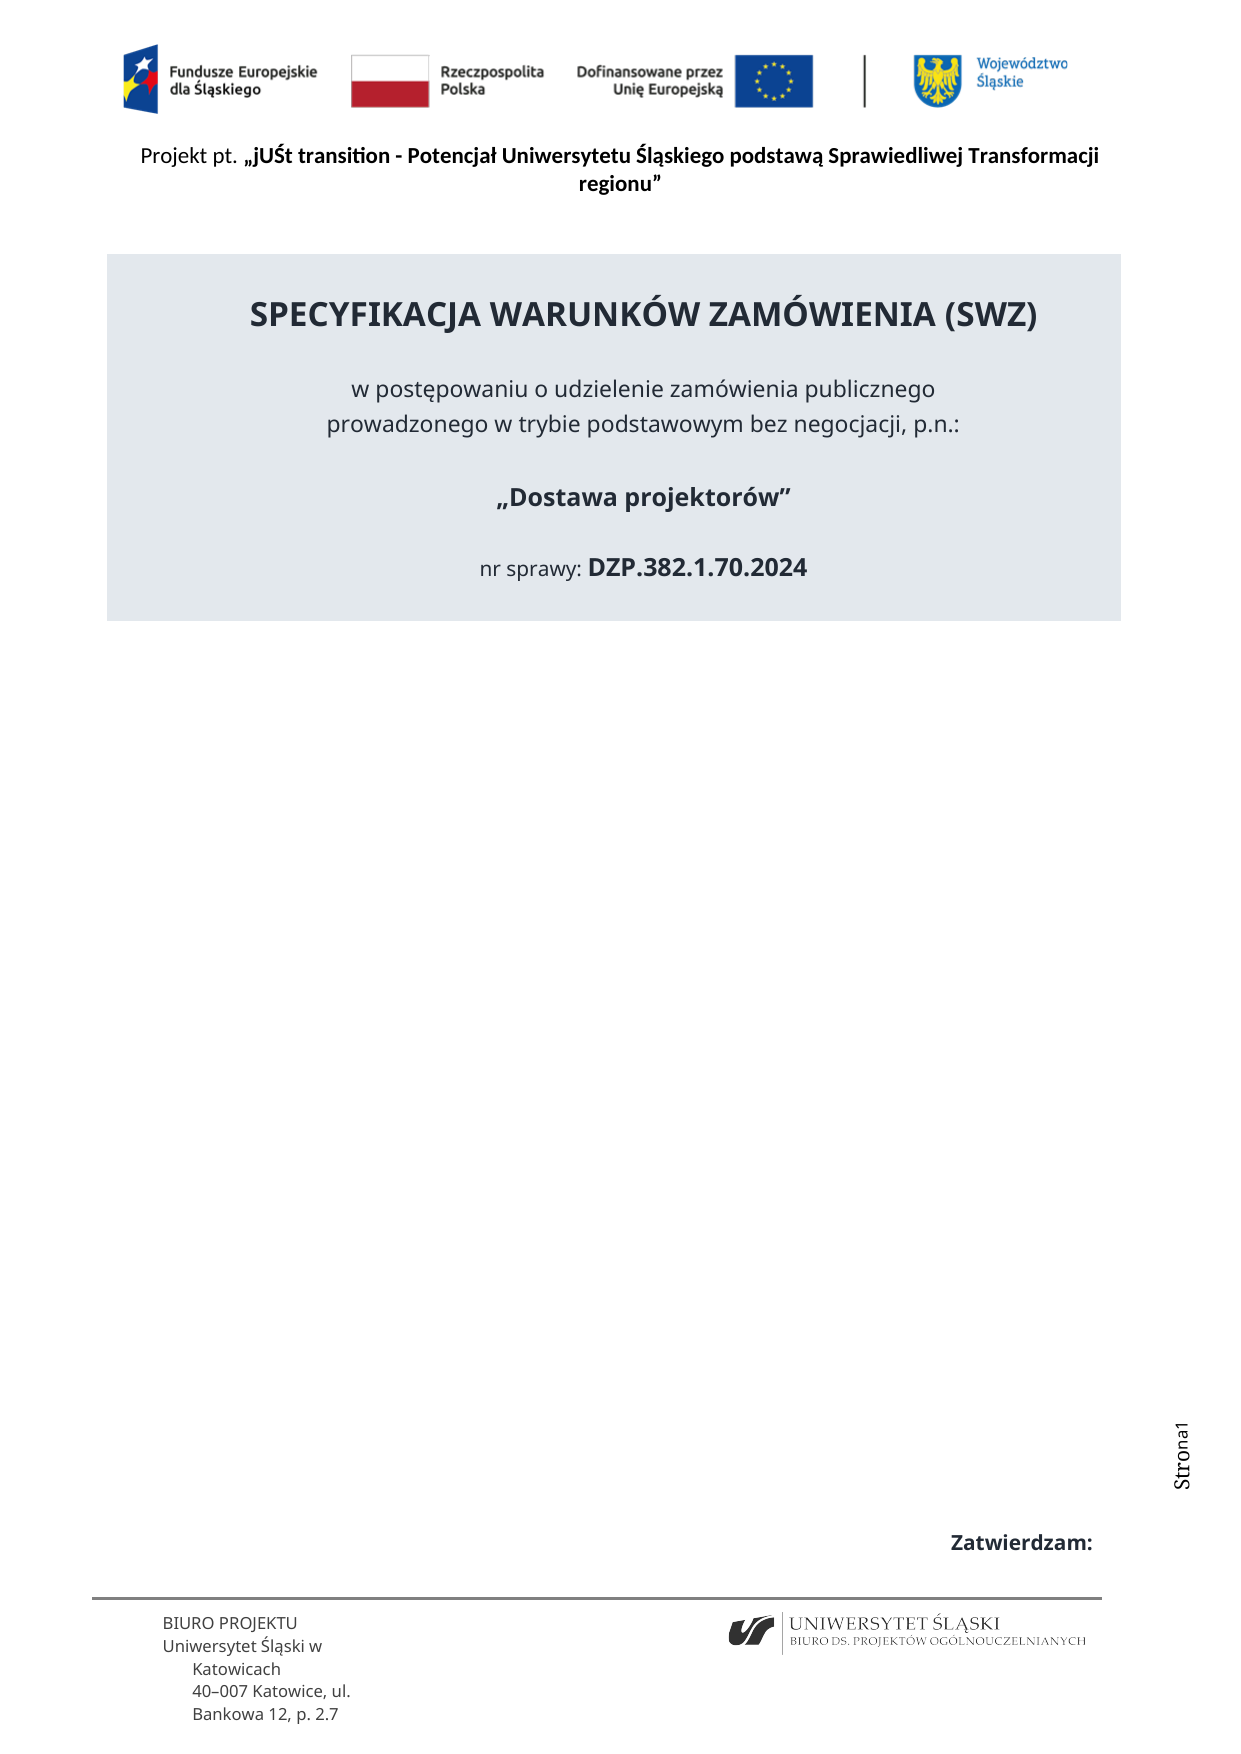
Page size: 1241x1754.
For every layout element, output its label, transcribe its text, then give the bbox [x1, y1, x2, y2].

text Zatwierdzam: [634, 1528, 1093, 1557]
picture [123, 44, 1068, 114]
table_header SPECYFIKACJA WARUNKÓW ZAMÓWIENIA (SWZ) w postępowaniu o udzielenie zamówienia publicznego prowadzonego w trybie podstawowym bez negocjacji, p.n.: „Dostawa projektorów” nr sprawy: DZP.382.1.70.2024 [107, 254, 1121, 621]
